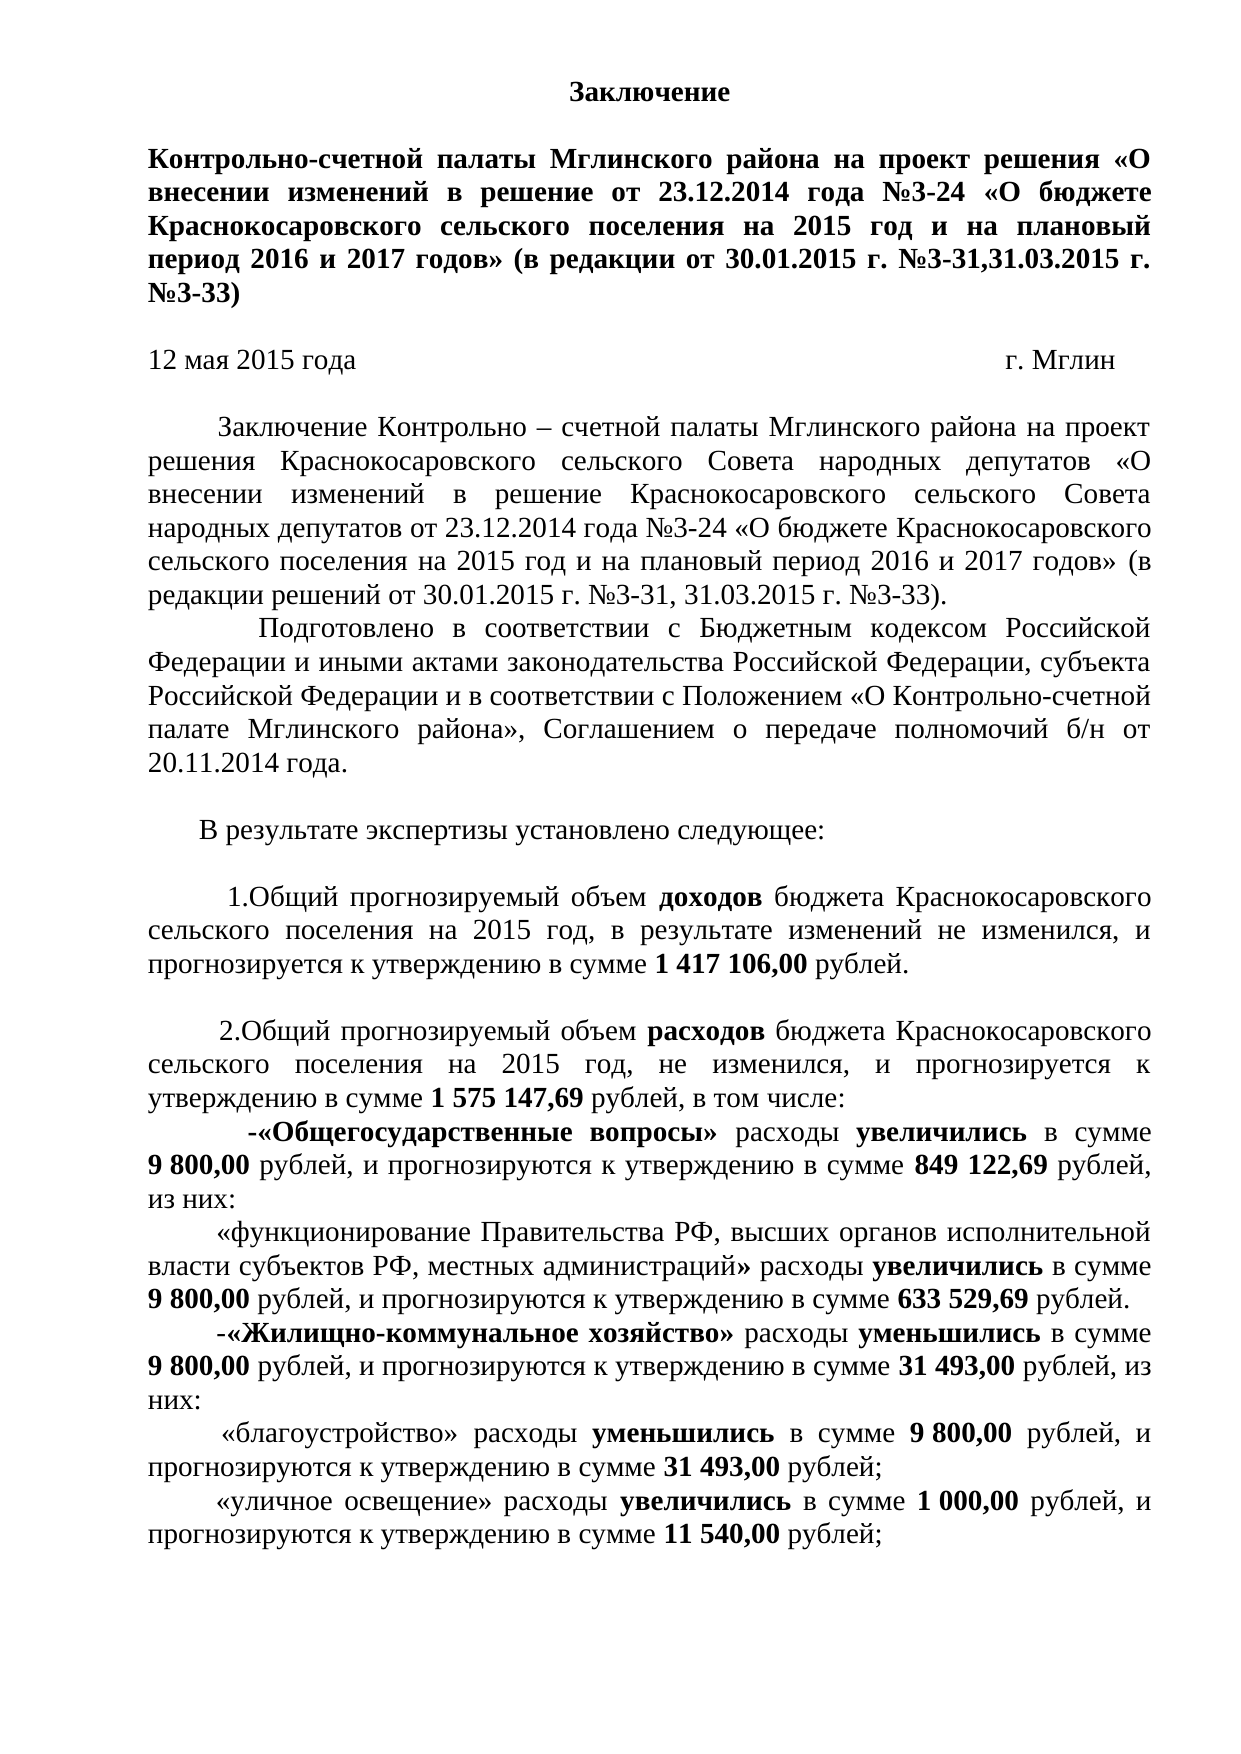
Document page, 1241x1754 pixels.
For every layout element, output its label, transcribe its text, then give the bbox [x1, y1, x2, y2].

text Подготовлено в соответствии с Бюджетным кодексом Российской Федерации и иными актами законодательства Российской Федерации, субъекта Российской Федерации и в соответствии с Положением «О Контрольно-счетной палате Мглинского района», Соглашением о передаче полномочий б/н от 20.11.2014 года. [148, 611, 1152, 778]
text «функционирование Правительства РФ, высших органов исполнительной власти субъектов РФ, местных администраций» расходы увеличились в сумме 9 800,00 рублей, и прогнозируются к утверждению в сумме 633 529,69 рублей. [148, 1214, 1152, 1315]
text -«Общегосударственные вопросы» расходы увеличились в сумме 9 800,00 рублей, и прогнозируются к утверждению в сумме 849 122,69 рублей, из них: [148, 1114, 1152, 1214]
text -«Жилищно-коммунальное хозяйство» расходы уменьшились в сумме 9 800,00 рублей, и прогнозируются к утверждению в сумме 31 493,00 рублей, из них: [148, 1315, 1152, 1416]
text Заключение Контрольно – счетной палаты Мглинского района на проект решения Краснокосаровского сельского Совета народных депутатов «О внесении изменений в решение Краснокосаровского сельского Совета народных депутатов от 23.12.2014 года №3-24 «О бюджете Краснокосаровского сельского поселения на 2015 год и на плановый период 2016 и 2017 годов» (в редакции решений от 30.01.2015 г. №3-31, 31.03.2015 г. №3-33). [148, 409, 1152, 611]
text Заключение [148, 74, 1152, 107]
list 2.Общий прогнозируемый объем расходов бюджета Краснокосаровского сельского поселения на 2015 год, не изменился, и прогнозируется к утверждению в сумме 1 575 147,69 рублей, в том числе: [148, 1013, 1152, 1114]
list 1.Общий прогнозируемый объем доходов бюджета Краснокосаровского сельского поселения на 2015 год, в результате изменений не изменился, и прогнозируется к утверждению в сумме 1 417 106,00 рублей. [148, 879, 1152, 979]
text 12 мая 2015 года г. Мглин [148, 342, 1152, 376]
text Контрольно-счетной палаты Мглинского района на проект решения «О внесении изменений в решение от 23.12.2014 года №3-24 «О бюджете Краснокосаровского сельского поселения на 2015 год и на плановый период 2016 и 2017 годов» (в редакции от 30.01.2015 г. №3-31,31.03.2015 г. №3-33) [148, 141, 1152, 309]
text «благоустройство» расходы уменьшились в сумме 9 800,00 рублей, и прогнозируются к утверждению в сумме 31 493,00 рублей; [148, 1416, 1152, 1483]
text В результате экспертизы установлено следующее: [148, 812, 1152, 845]
text «уличное освещение» расходы увеличились в сумме 1 000,00 рублей, и прогнозируются к утверждению в сумме 11 540,00 рублей; [148, 1483, 1152, 1550]
